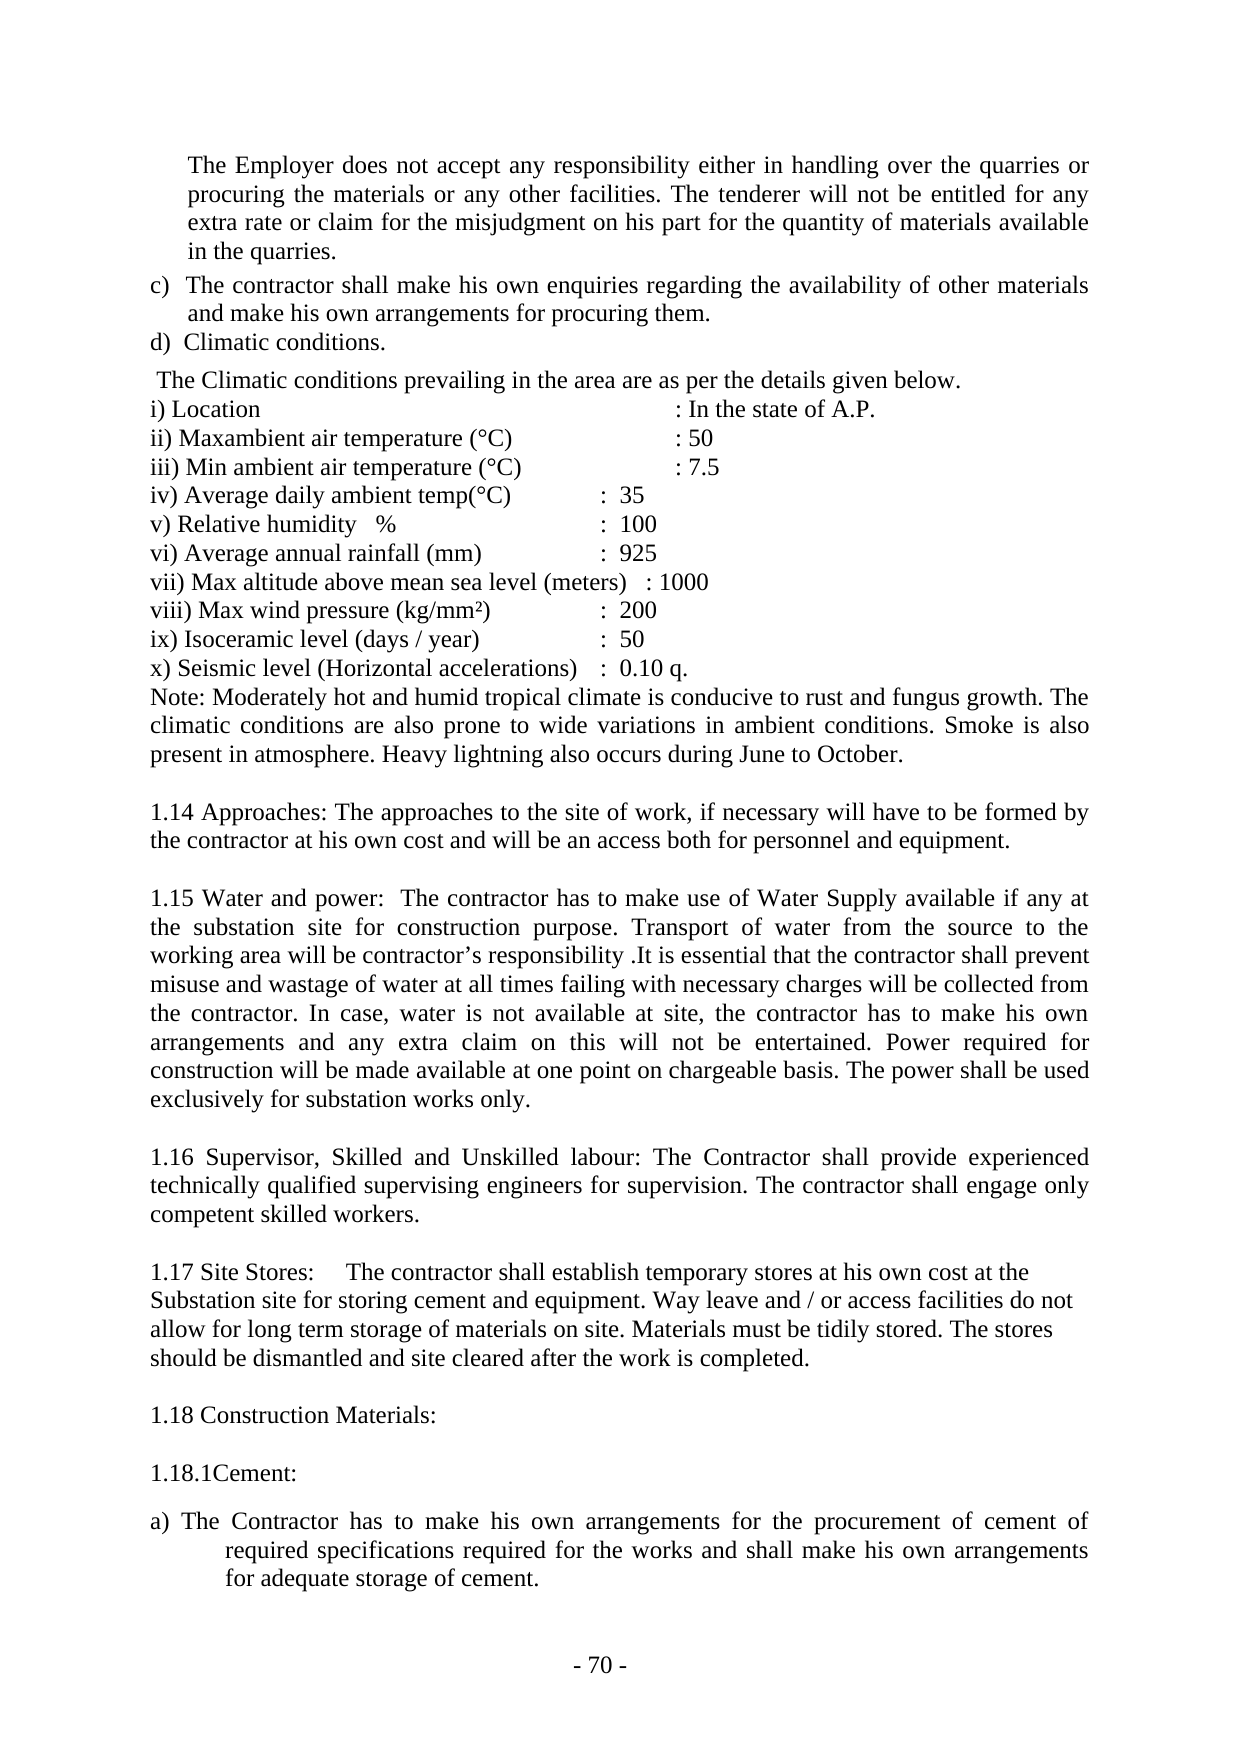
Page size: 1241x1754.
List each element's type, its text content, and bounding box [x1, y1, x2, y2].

text i) Location : In the state of A.P. [150, 394, 1090, 423]
list 1.15 Water and power: The contractor has to make use of Water Supply available if any at the substation site for construction purpose. Transport of water from the source to the working area will be contractor’s responsibility .It is essential that the contractor shall prevent misuse and wastage of water at all times failing with necessary charges will be collected from the contractor. In case, water is not available at site, the contractor has to make his own arrangements and any extra claim on this will not be entertained. Power required for construction will be made available at one point on chargeable basis. The power shall be used exclusively for substation works only. [150, 883, 1090, 1113]
list 1.18.1Cement: [150, 1458, 1090, 1487]
text 1.14 Approaches: The approaches to the site of work, if necessary will have to be formed by the contractor at his own cost and will be an access both for personnel and equipment. [150, 797, 1090, 854]
text ix) Isoceramic level (days / year) : 50 [150, 624, 1090, 653]
text iv) Average daily ambient temp(°C) : 35 [150, 481, 1090, 509]
text d) Climatic conditions. [150, 327, 1090, 356]
text ii) Maxambient air temperature (°C) : 50 [150, 423, 1090, 452]
list 1.17 Site Stores: The contractor shall establish temporary stores at his own cost at the Substation site for storing cement and equipment. Way leave and / or access facilities do not allow for long term storage of materials on site. Materials must be tidily stored. The stores should be dismantled and site cleared after the work is completed. [150, 1257, 1090, 1372]
text a) The Contractor has to make his own arrangements for the procurement of cement of required specifications required for the works and shall make his own arrangements for adequate storage of cement. [150, 1506, 1090, 1592]
text viii) Max wind pressure (kg/mm²) : 200 [150, 596, 1090, 624]
list 1.18 Construction Materials: [150, 1372, 1090, 1429]
list 1.16 Supervisor, Skilled and Unskilled labour: The Contractor shall provide experienced technically qualified supervising engineers for supervision. The contractor shall engage only competent skilled workers. [150, 1142, 1090, 1228]
text Note: Moderately hot and humid tropical climate is conducive to rust and fungus growth. The climatic conditions are also prone to wide variations in ambient conditions. Smoke is also present in atmosphere. Heavy lightning also occurs during June to October. [150, 682, 1090, 768]
text The Employer does not accept any responsibility either in handling over the quarries or procuring the materials or any other facilities. The tenderer will not be entitled for any extra rate or claim for the misjudgment on his part for the quantity of materials available in the quarries. [187, 150, 1090, 265]
text vi) Average annual rainfall (mm) : 925 [150, 538, 1090, 567]
text The Climatic conditions prevailing in the area are as per the details given below. [150, 366, 1090, 394]
text vii) Max altitude above mean sea level (meters) : 1000 [150, 567, 1090, 596]
text v) Relative humidity % : 100 [150, 509, 1090, 538]
text iii) Min ambient air temperature (°C) : 7.5 [150, 452, 1090, 481]
text c) The contractor shall make his own enquiries regarding the availability of other materials and make his own arrangements for procuring them. [150, 270, 1090, 327]
text x) Seismic level (Horizontal accelerations) : 0.10 q. [150, 653, 1090, 682]
